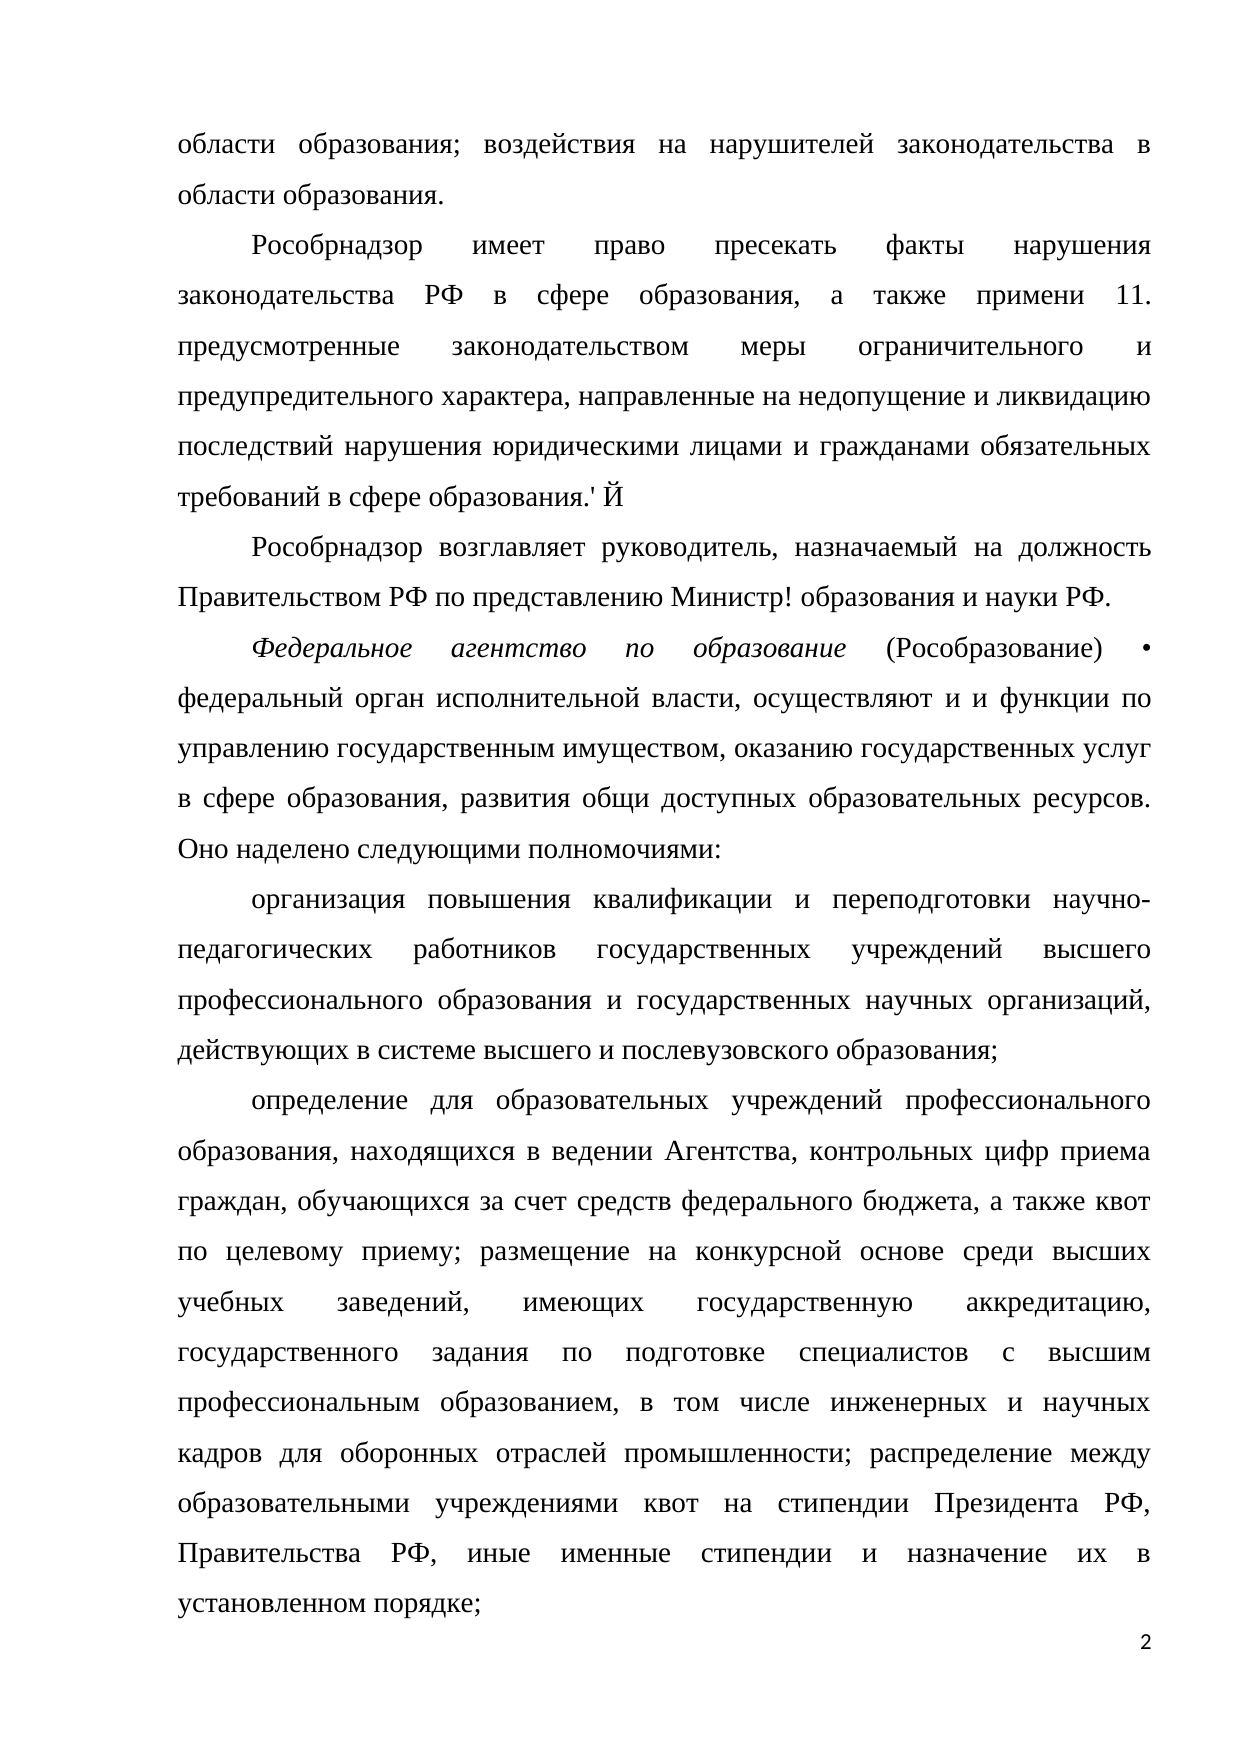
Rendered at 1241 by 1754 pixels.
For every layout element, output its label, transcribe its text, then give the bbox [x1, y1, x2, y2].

text Федеральное агентство по образование (Рособразование) • федеральный орган исполнительной власти, осуществляют и и функции по управлению государственным имуществом, оказанию государственных услуг в сфере образования, развития общи доступных образовательных ресурсов. Оно наделено следующими полномочиями: [177, 630, 1152, 864]
text Рособрнадзор возглавляет руководитель, назначаемый на должность Правительством РФ по представлению Министр! образования и науки РФ. [177, 529, 1152, 613]
text определение для образовательных учреждений профессионального образования, находящихся в ведении Агентства, контрольных цифр приема граждан, обучающихся за счет средств федерального бюджета, а также квот по целевому приему; размещение на конкурсной основе среди высших учебных заведений, имеющих государственную аккредитацию, государственного задания по подготовке специалистов с высшим профессиональным образованием, в том числе инженерных и научных кадров для оборонных отраслей промышленности; распределение между образовательными учреждениями квот на стипендии Президента РФ, Правительства РФ, иные именные стипендии и назначение их в установленном порядке; [177, 1082, 1152, 1619]
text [177, 127, 1152, 210]
text Рособрнадзор имеет право пресекать факты нарушения законодательства РФ в сфере образования, а также примени 11. предусмотренные законодательством меры ограничительного и предупредительного характера, направленные на недопущение и ликвидацию последствий нарушения юридическими лицами и гражданами обязательных требований в сфере образования.' Й [177, 227, 1152, 512]
text организация повышения квалификации и переподготовки научно-педагогических работников государственных учреждений высшего профессионального образования и государственных научных организаций, действующих в системе высшего и послевузовского образования; [177, 881, 1152, 1066]
